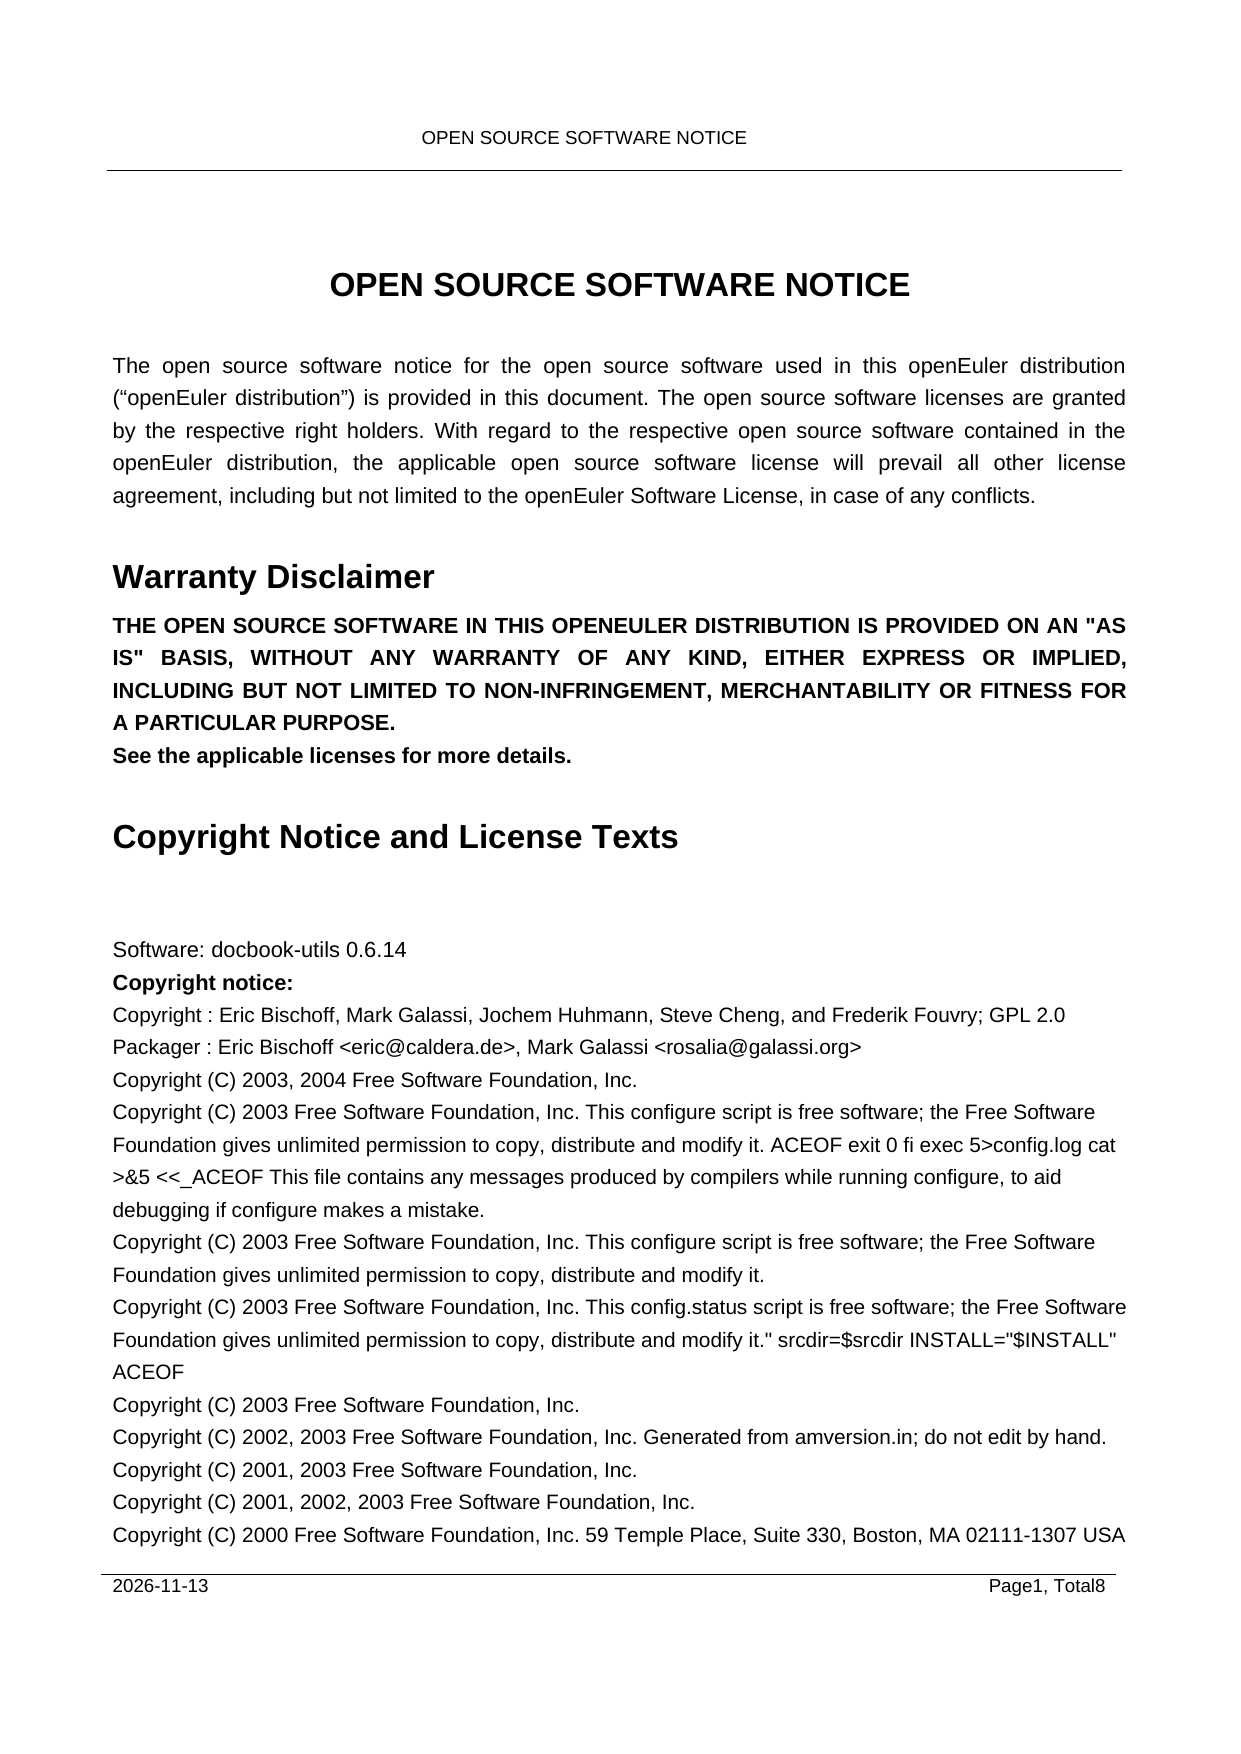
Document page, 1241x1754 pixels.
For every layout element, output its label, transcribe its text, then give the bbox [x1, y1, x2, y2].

text Copyright (C) 2003 Free Software Foundation, Inc. This configure script is free software; the Free Software Foundation gives unlimited permission to copy, distribute and modify it. ACEOF exit 0 fi exec 5>config.log cat >&5 <<_ACEOF This file contains any messages produced by compilers while running configure, to aid debugging if configure makes a mistake. [112, 1096, 1128, 1226]
text Copyright notice: [112, 966, 1128, 998]
text Copyright (C) 2003, 2004 Free Software Foundation, Inc. [112, 1063, 1128, 1096]
text Copyright Notice and License Texts [112, 804, 1128, 869]
text Copyright (C) 2001, 2002, 2003 Free Software Foundation, Inc. [112, 1486, 1128, 1518]
text THE OPEN SOURCE SOFTWARE IN THIS OPENEULER DISTRIBUTION IS PROVIDED ON AN "AS IS" BASIS, WITHOUT ANY WARRANTY OF ANY KIND, EITHER EXPRESS OR IMPLIED, INCLUDING BUT NOT LIMITED TO NON-INFRINGEMENT, MERCHANTABILITY OR FITNESS FOR A PARTICULAR PURPOSE. See the applicable licenses for more details. [112, 609, 1128, 771]
text Copyright (C) 2002, 2003 Free Software Foundation, Inc. Generated from amversion.in; do not edit by hand. [112, 1421, 1128, 1453]
text Copyright (C) 2003 Free Software Foundation, Inc. [112, 1388, 1128, 1421]
text The open source software notice for the open source software used in this openEuler distribution (“openEuler distribution”) is provided in this document. The open source software licenses are granted by the respective right holders. With regard to the respective open source software contained in the openEuler distribution, the applicable open source software license will prevail all other license agreement, including but not limited to the openEuler Software License, in case of any conflicts. [112, 349, 1128, 511]
text Copyright (C) 2003 Free Software Foundation, Inc. This configure script is free software; the Free Software Foundation gives unlimited permission to copy, distribute and modify it. [112, 1226, 1128, 1291]
text Warranty Disclaimer [112, 544, 1128, 609]
text Copyright (C) 2001, 2003 Free Software Foundation, Inc. [112, 1453, 1128, 1486]
text Copyright : Eric Bischoff, Mark Galassi, Jochem Huhmann, Steve Cheng, and Frederik Fouvry; GPL 2.0 Packager : Eric Bischoff <eric@caldera.de>, Mark Galassi <rosalia@galassi.org> [112, 998, 1128, 1063]
text Copyright (C) 2003 Free Software Foundation, Inc. This config.status script is free software; the Free Software Foundation gives unlimited permission to copy, distribute and modify it." srcdir=$srcdir INSTALL="$INSTALL" ACEOF [112, 1291, 1128, 1388]
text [112, 1518, 1128, 1551]
text OPEN SOURCE SOFTWARE NOTICE [112, 251, 1128, 316]
text Software: docbook-utils 0.6.14 [112, 933, 1128, 966]
